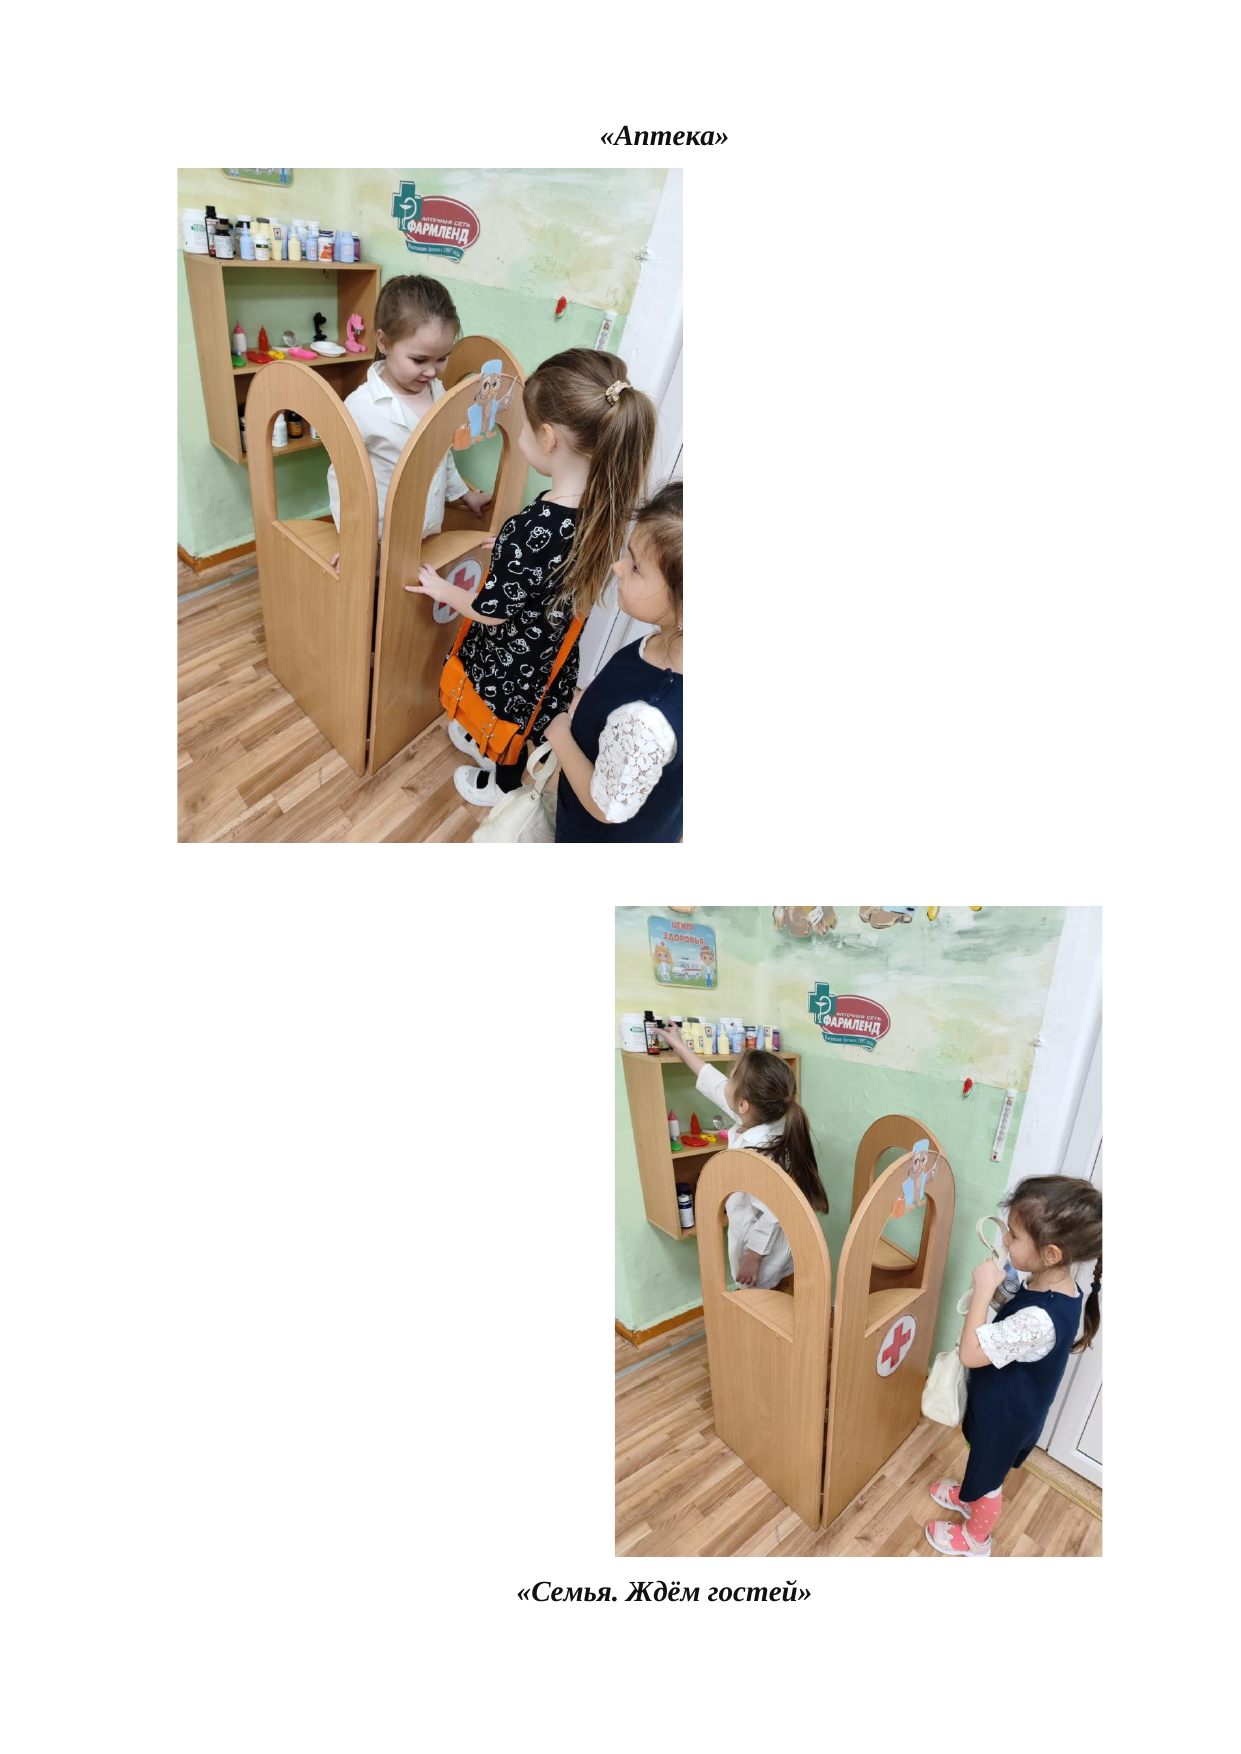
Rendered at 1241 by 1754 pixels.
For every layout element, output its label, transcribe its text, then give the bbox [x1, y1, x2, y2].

text «Семья. Ждём гостей» [177, 1574, 1152, 1607]
picture [177, 168, 683, 843]
picture [614, 906, 1103, 1557]
text «Аптека» [177, 118, 1152, 152]
